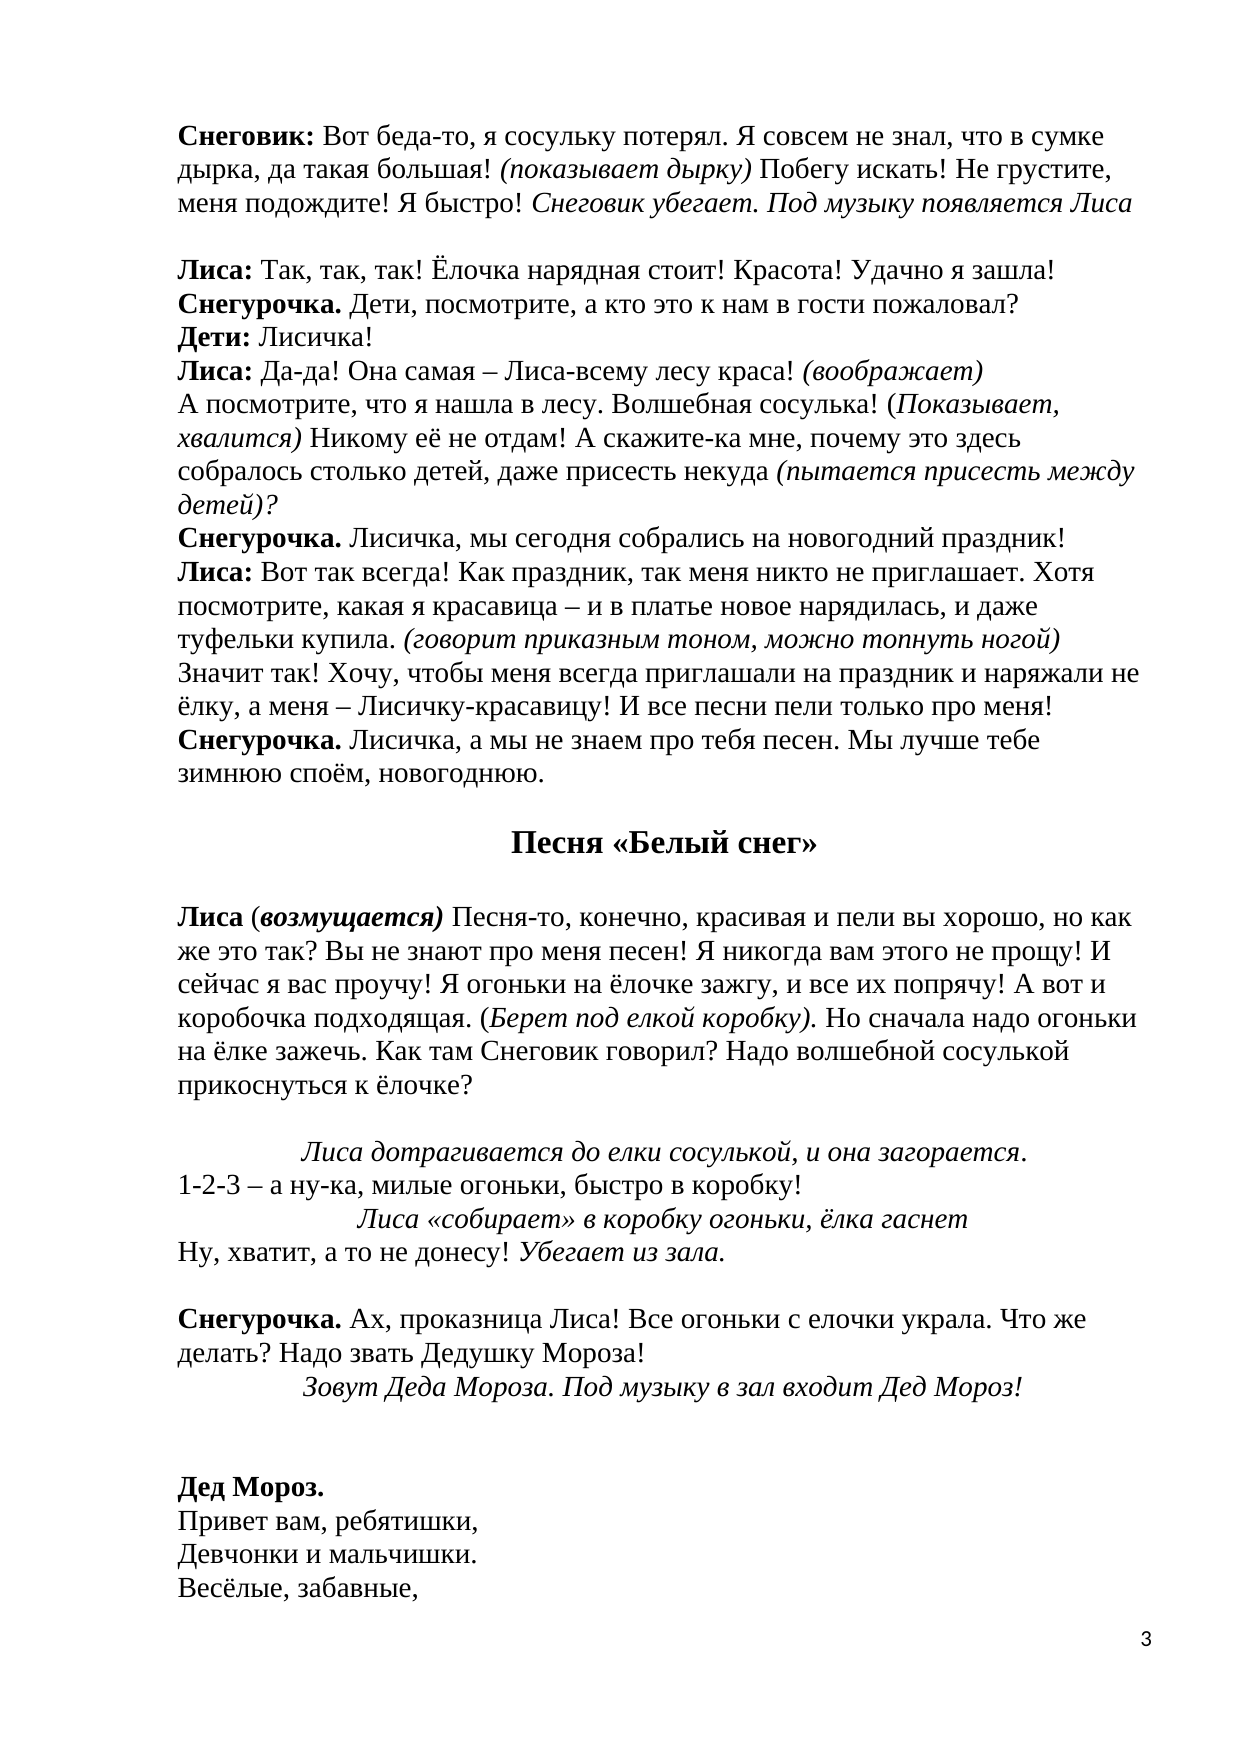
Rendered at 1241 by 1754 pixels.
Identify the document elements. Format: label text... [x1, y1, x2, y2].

text 1-2-3 – а ну-ка, милые огоньки, быстро в коробку! [177, 1167, 1152, 1201]
text Лиса: Вот так всегда! Как праздник, так меня никто не приглашает. Хотя посмотрите, какая я красавица – и в платье новое нарядилась, и даже туфельки купила. (говорит приказным тоном, можно топнуть ногой) Значит так! Хочу, чтобы меня всегда приглашали на праздник и наряжали не ёлку, а меня – Лисичку-красавицу! И все песни пели только про меня! [177, 554, 1152, 722]
text Снегурочка. Лисичка, а мы не знаем про тебя песен. Мы лучше тебе зимнюю споём, новогоднюю. [177, 722, 1152, 789]
text Зовут Деда Мороза. Под музыку в зал входит Дед Мороз! [177, 1369, 1152, 1402]
text Девчонки и мальчишки. [177, 1536, 1152, 1570]
text Ну, хватит, а то не донесу! Убегает из зала. [177, 1234, 1152, 1268]
text А посмотрите, что я нашла в лесу. Волшебная сосулька! (Показывает, хвалится) Никому её не отдам! А скажите-ка мне, почему это здесь собралось столько детей, даже присесть некуда (пытается присесть между детей)? [177, 386, 1152, 521]
text Дети: Лисичка! [177, 319, 1152, 353]
text Лиса «собирает» в коробку огоньки, ёлка гаснет [177, 1201, 1152, 1234]
text Лиса: Да-да! Она самая – Лиса-всему лесу краса! (воображает) [177, 353, 1152, 386]
text Лиса дотрагивается до елки сосулькой, и она загорается. [177, 1134, 1152, 1167]
text Песня «Белый снег» [177, 822, 1152, 861]
text Привет вам, ребятишки, [177, 1503, 1152, 1536]
text Снеговик: Вот беда-то, я сосульку потерял. Я совсем не знал, что в сумке дырка, да такая большая! (показывает дырку) Побегу искать! Не грустите, меня подождите! Я быстро! Снеговик убегает. Под музыку появляется Лиса [177, 118, 1152, 219]
text Снегурочка. Ах, проказница Лиса! Все огоньки с елочки украла. Что же делать? Надо звать Дедушку Мороза! [177, 1302, 1152, 1369]
text Лиса (возмущается) Песня-то, конечно, красивая и пели вы хорошо, но как же это так? Вы не знают про меня песен! Я никогда вам этого не прощу! И сейчас я вас проучу! Я огоньки на ёлочке зажгу, и все их попрячу! А вот и коробочка подходящая. (Берет под елкой коробку). Но сначала надо огоньки на ёлке зажечь. Как там Снеговик говорил? Надо волшебной сосулькой прикоснуться к ёлочке? [177, 899, 1152, 1100]
text Снегурочка. Дети, посмотрите, а кто это к нам в гости пожаловал? [177, 286, 1152, 319]
text Дед Мороз. [177, 1469, 1152, 1503]
text Снегурочка. Лисичка, мы сегодня собрались на новогодний праздник! [177, 521, 1152, 554]
text Лиса: Так, так, так! Ёлочка нарядная стоит! Красота! Удачно я зашла! [177, 252, 1152, 286]
text Весёлые, забавные, [177, 1570, 1152, 1603]
